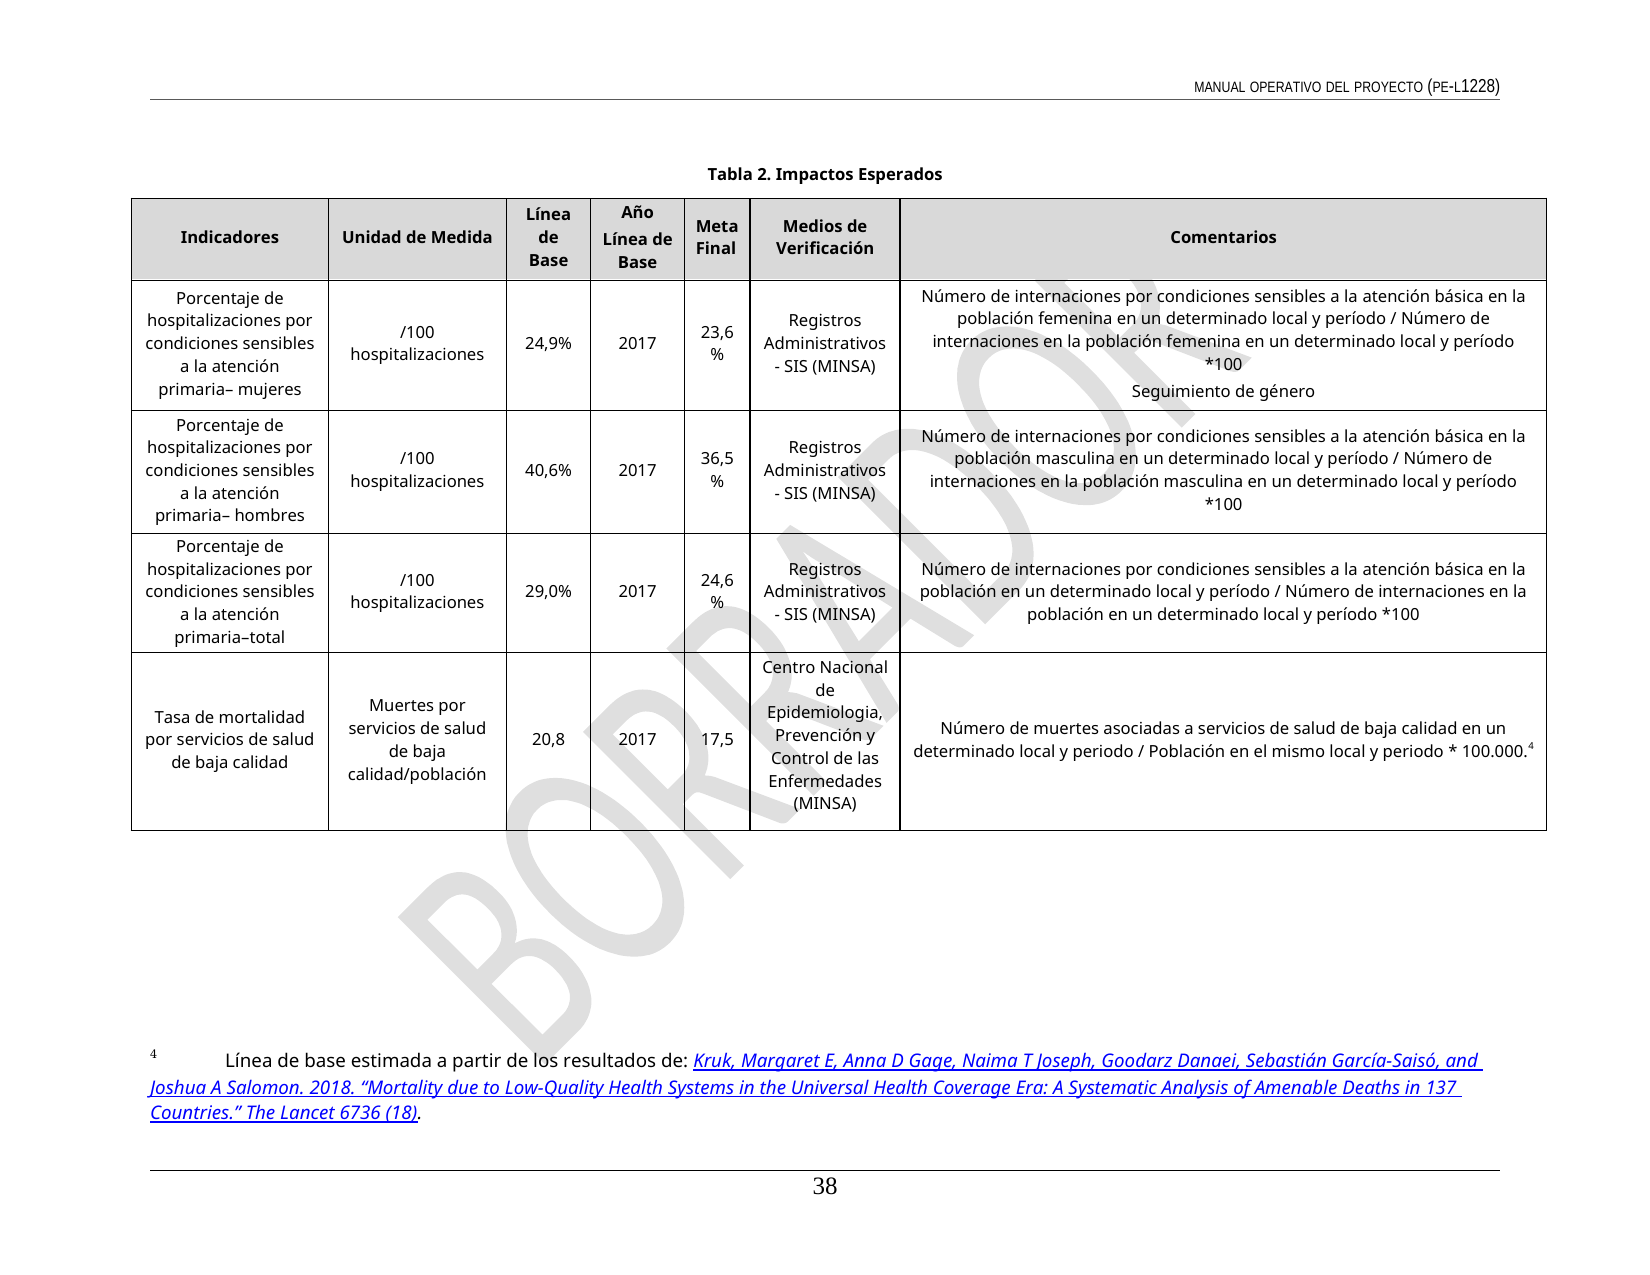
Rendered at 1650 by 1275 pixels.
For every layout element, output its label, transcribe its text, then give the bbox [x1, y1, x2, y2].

table_cell Registros Administrativos - SIS (MINSA) [751, 534, 899, 652]
table_cell /100 hospitalizaciones [329, 534, 506, 652]
table_cell Número de internaciones por condiciones sensibles a la atención básica en la población masculina en un determinado local y período / Número de internaciones en la población masculina en un determinado local y período *100 [901, 411, 1546, 533]
table_cell Número de muertes asociadas a servicios de salud de baja calidad en un determinado local y periodo / Población en el mismo local y periodo * 100.000. [901, 653, 1546, 830]
table_cell Registros Administrativos - SIS (MINSA) [751, 411, 899, 533]
table_cell 36,5% [685, 411, 749, 533]
table_cell 24,6% [685, 534, 749, 652]
table_header Año Línea de Base [591, 199, 684, 279]
table_cell 2017 [591, 411, 684, 533]
table_cell Registros Administrativos - SIS (MINSA) [751, 281, 899, 410]
table_cell 2017 [591, 534, 684, 652]
text Tabla 2. Impactos Esperados [150, 162, 1500, 185]
table_cell Porcentaje de hospitalizaciones por condiciones sensibles a la atención primaria– hombres [132, 411, 328, 533]
table_cell 40,6% [507, 411, 590, 533]
table_header Unidad de Medida [329, 199, 506, 279]
table_cell /100 hospitalizaciones [329, 411, 506, 533]
table_cell Muertes por servicios de salud de baja calidad/población [329, 653, 506, 830]
table_header Meta Final [685, 199, 749, 279]
table_header Comentarios [901, 199, 1546, 279]
table_cell Porcentaje de hospitalizaciones por condiciones sensibles a la atención primaria–total [132, 534, 328, 652]
table_cell /100 hospitalizaciones [329, 281, 506, 410]
table_cell Número de internaciones por condiciones sensibles a la atención básica en la población femenina en un determinado local y período / Número de internaciones en la población femenina en un determinado local y período *100 Seguimiento de género [901, 281, 1546, 410]
table_cell Porcentaje de hospitalizaciones por condiciones sensibles a la atención primaria– mujeres [132, 281, 328, 410]
table_cell 2017 [591, 281, 684, 410]
table_cell 2017 [591, 653, 684, 830]
table_cell Centro Nacional de Epidemiologia, Prevención y Control de las Enfermedades (MINSA) [751, 653, 899, 830]
table_cell Número de internaciones por condiciones sensibles a la atención básica en la población en un determinado local y período / Número de internaciones en la población en un determinado local y período *100 [901, 534, 1546, 652]
table_header Línea de Base [507, 199, 590, 279]
table_header Indicadores [132, 199, 328, 279]
table_cell 17,5 [685, 653, 749, 830]
table_cell 29,0% [507, 534, 590, 652]
table_cell 23,6% [685, 281, 749, 410]
table_cell 20,8 [507, 653, 590, 830]
table_cell 24,9% [507, 281, 590, 410]
table_cell Tasa de mortalidad por servicios de salud de baja calidad [132, 653, 328, 830]
table_header Medios de Verificación [751, 199, 899, 279]
